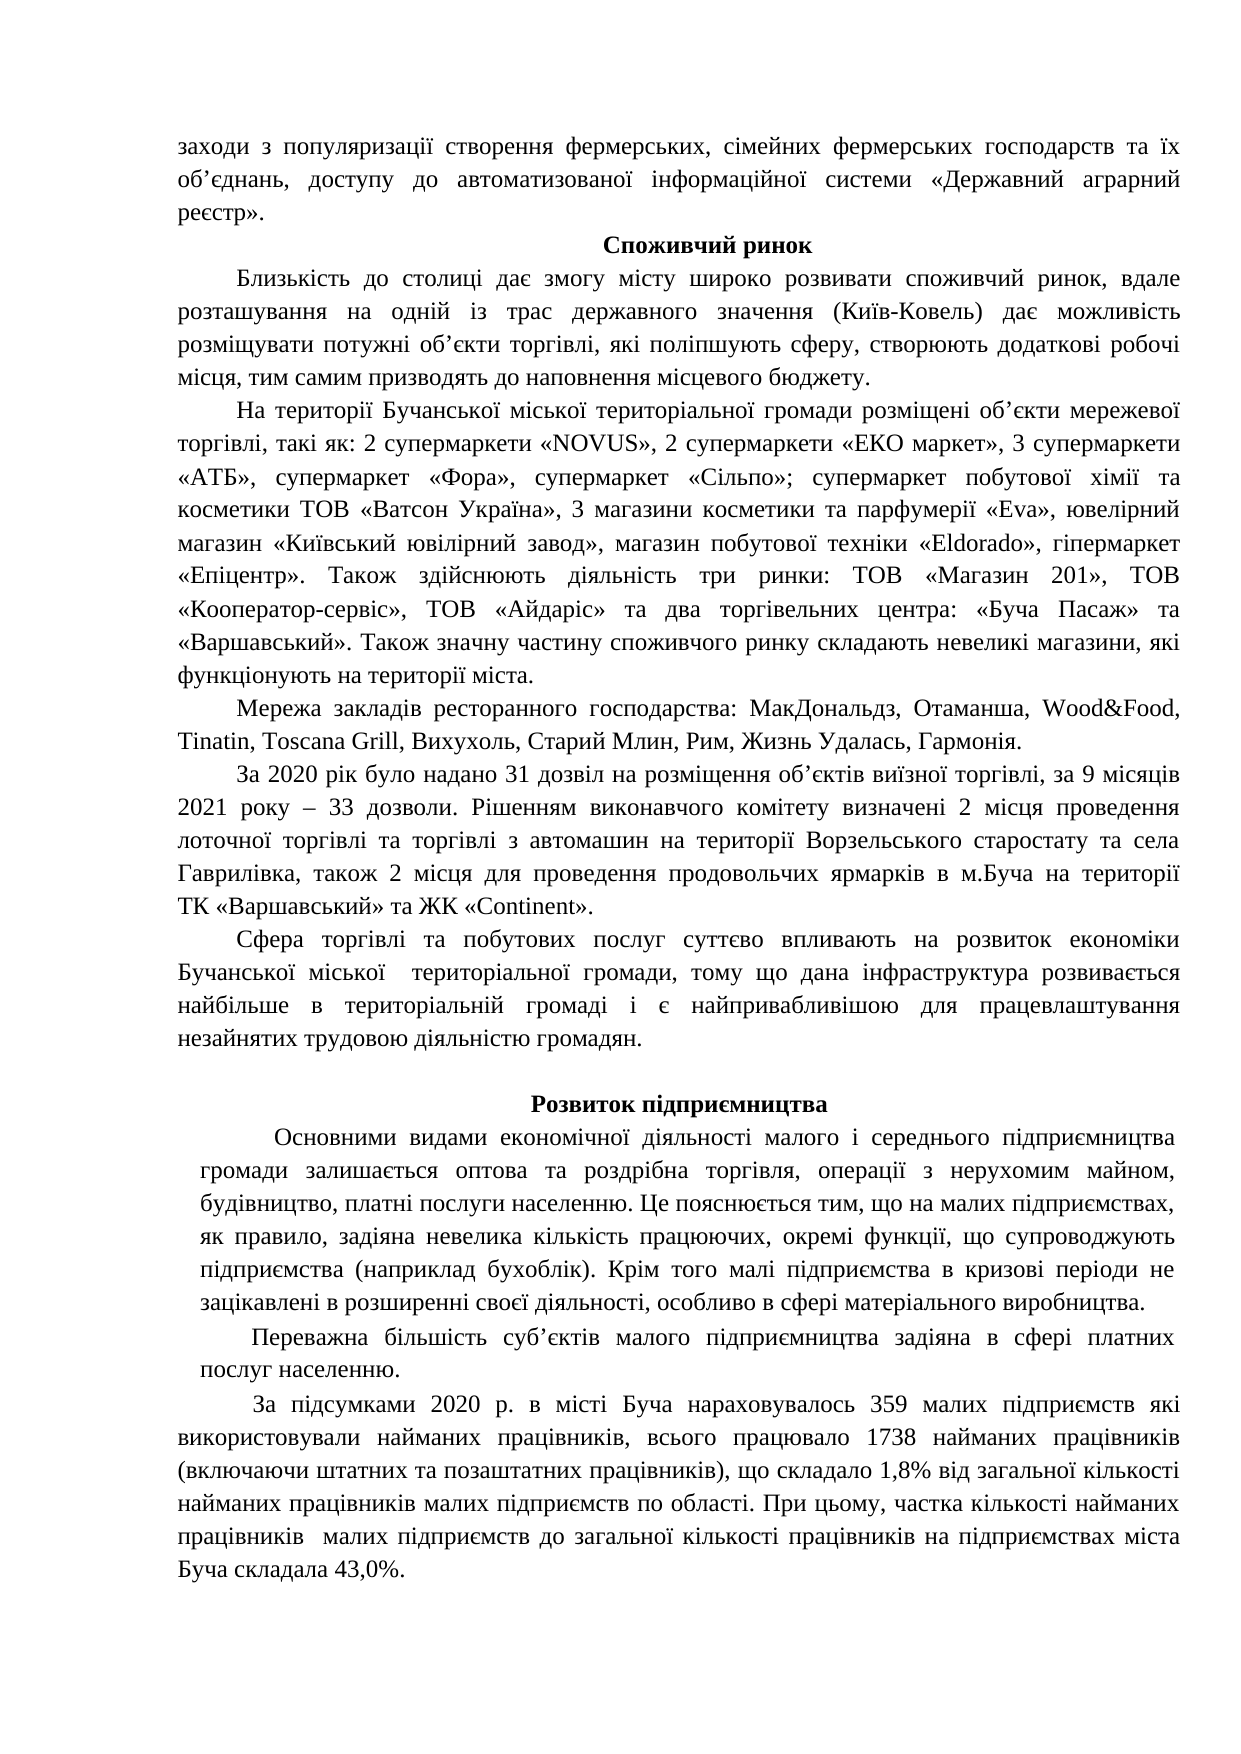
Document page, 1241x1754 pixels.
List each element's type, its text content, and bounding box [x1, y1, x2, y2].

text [177, 131, 1181, 226]
text Розвиток підприємництва [177, 1089, 1181, 1118]
text Переважна більшість суб’єктів малого підприємництва задіяна в сфері платних послуг населенню. [200, 1322, 1176, 1383]
text За 2020 рік було надано 31 дозвіл на розміщення об’єктів виїзної торгівлі, за 9 місяців 2021 року – 33 дозволи. Рішенням виконавчого комітету визначені 2 місця проведення лоточної торгівлі та торгівлі з автомашин на території Ворзельського старостату та села Гаврилівка, також 2 місця для проведення продовольчих ярмарків в м.Буча на території ТК «Варшавський» та ЖК «Continent». [177, 759, 1181, 919]
text Мережа закладів ресторанного господарства: МакДональдз, Отаманша, Wood&Food, Tinatin, Toscana Grill, Вихухоль, Старий Млин, Рим, Жизнь Удалась, Гармонія. [177, 693, 1181, 754]
text Сфера торгівлі та побутових послуг суттєво впливають на розвиток економіки Бучанської міської територіальної громади, тому що дана інфраструктура розвивається найбільше в територіальній громаді і є найпривабливішою для працевлаштування незайнятих трудовою діяльністю громадян. [177, 924, 1181, 1052]
text Споживчий ринок [177, 230, 1179, 259]
text На території Бучанської міської територіальної громади розміщені об’єкти мережевої торгівлі, такі як: 2 супермаркети «NOVUS», 2 супермаркети «ЕКО маркет», 3 супермаркети «АТБ», супермаркет «Фора», супермаркет «Сільпо»; супермаркет побутової хімії та косметики ТОВ «Ватсон Україна», 3 магазини косметики та парфумерії «Eva», ювелірний магазин «Київський ювілірний завод», магазин побутової техніки «Eldorado», гіпермаркет «Епіцентр». Також здійснюють діяльність три ринки: ТОВ «Магазин 201», ТОВ «Кооператор-сервіс», ТОВ «Айдаріс» та два торгівельних центра: «Буча Пасаж» та «Варшавський». Також значну частину споживчого ринку складають невеликі магазини, які функціонують на території міста. [177, 396, 1181, 688]
text Близькість до столиці дає змогу місту широко розвивати споживчий ринок, вдале розташування на одній із трас державного значення (Київ-Ковель) дає можливість розміщувати потужні об’єкти торгівлі, які поліпшують сферу, створюють додаткові робочі місця, тим самим призводять до наповнення місцевого бюджету. [177, 263, 1181, 391]
text Основними видами економічної діяльності малого і середнього підприємництва громади залишається оптова та роздрібна торгівля, операції з нерухомим майном, будівництво, платні послуги населенню. Це пояснюється тим, що на малих підприємствах, як правило, задіяна невелика кількість працюючих, окремі функції, що супроводжують підприємства (наприклад бухоблік). Крім того малі підприємства в кризові періоди не зацікавлені в розширенні своєї діяльності, особливо в сфері матеріального виробництва. [200, 1122, 1176, 1316]
text За підсумками 2020 р. в місті Буча нараховувалось 359 малих підприємств які використовували найманих працівників, всього працювало 1738 найманих працівників (включаючи штатних та позаштатних працівників), що складало 1,8% від загальної кількості найманих працівників малих підприємств по області. При цьому, частка кількості найманих працівників малих підприємств до загальної кількості працівників на підприємствах міста Буча складала 43,0%. [177, 1389, 1181, 1583]
